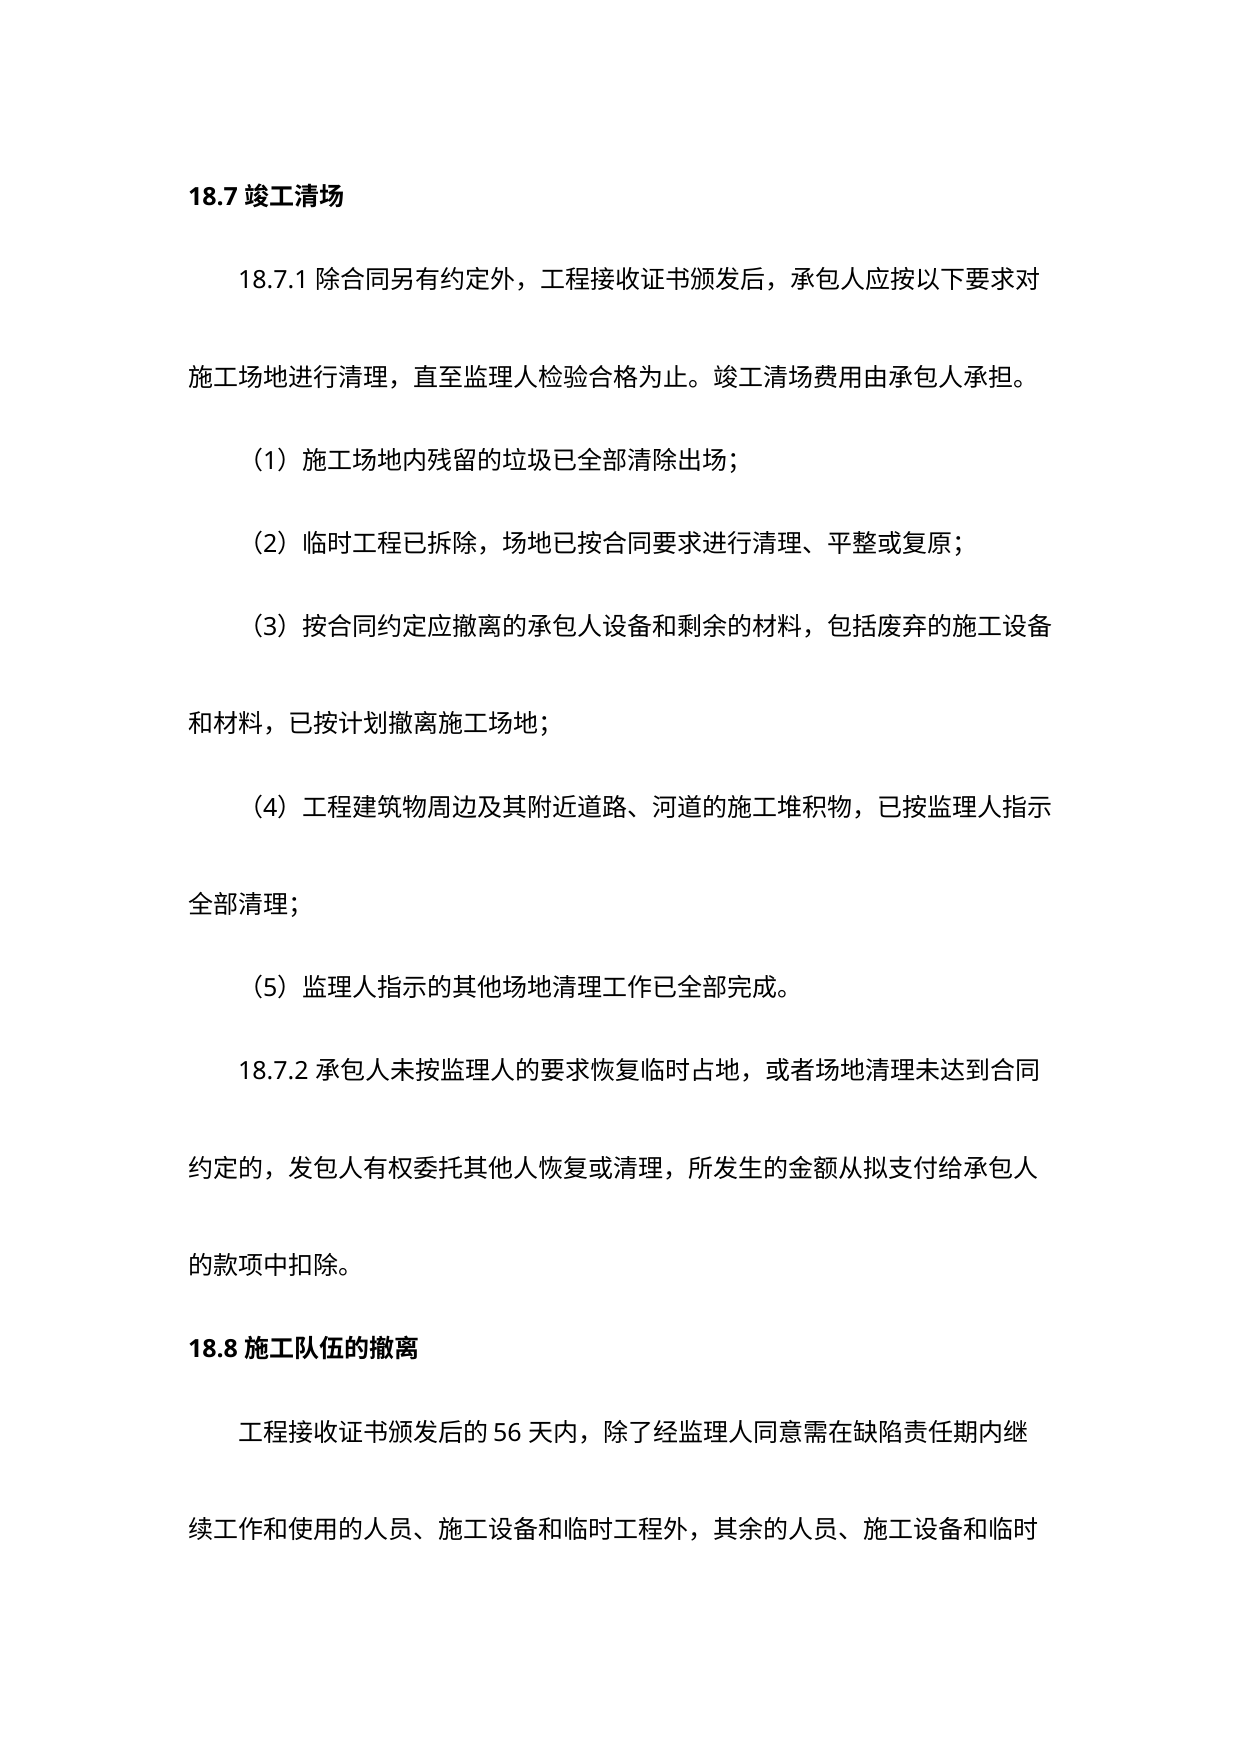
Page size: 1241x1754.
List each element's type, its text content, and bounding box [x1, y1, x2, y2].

text （5）监理人指示的其他场地清理工作已全部完成。 [188, 953, 1052, 1018]
text 18.7.1 除合同另有约定外，工程接收证书颁发后，承包人应按以下要求对施工场地进行清理，直至监理人检验合格为止。竣工清场费用由承包人承担。 [188, 245, 1052, 408]
text 18.7 竣工清场 [188, 162, 1052, 227]
text （3）按合同约定应撤离的承包人设备和剩余的材料，包括废弃的施工设备和材料，已按计划撤离施工场地； [188, 592, 1052, 754]
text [188, 1398, 1052, 1560]
text 18.8 施工队伍的撤离 [188, 1314, 1052, 1379]
text （2）临时工程已拆除，场地已按合同要求进行清理、平整或复原； [188, 509, 1052, 574]
text 18.7.2 承包人未按监理人的要求恢复临时占地，或者场地清理未达到合同约定的，发包人有权委托其他人恢复或清理，所发生的金额从拟支付给承包人的款项中扣除。 [188, 1036, 1052, 1296]
text （1）施工场地内残留的垃圾已全部清除出场； [188, 426, 1052, 491]
text （4）工程建筑物周边及其附近道路、河道的施工堆积物，已按监理人指示全部清理； [188, 773, 1052, 935]
